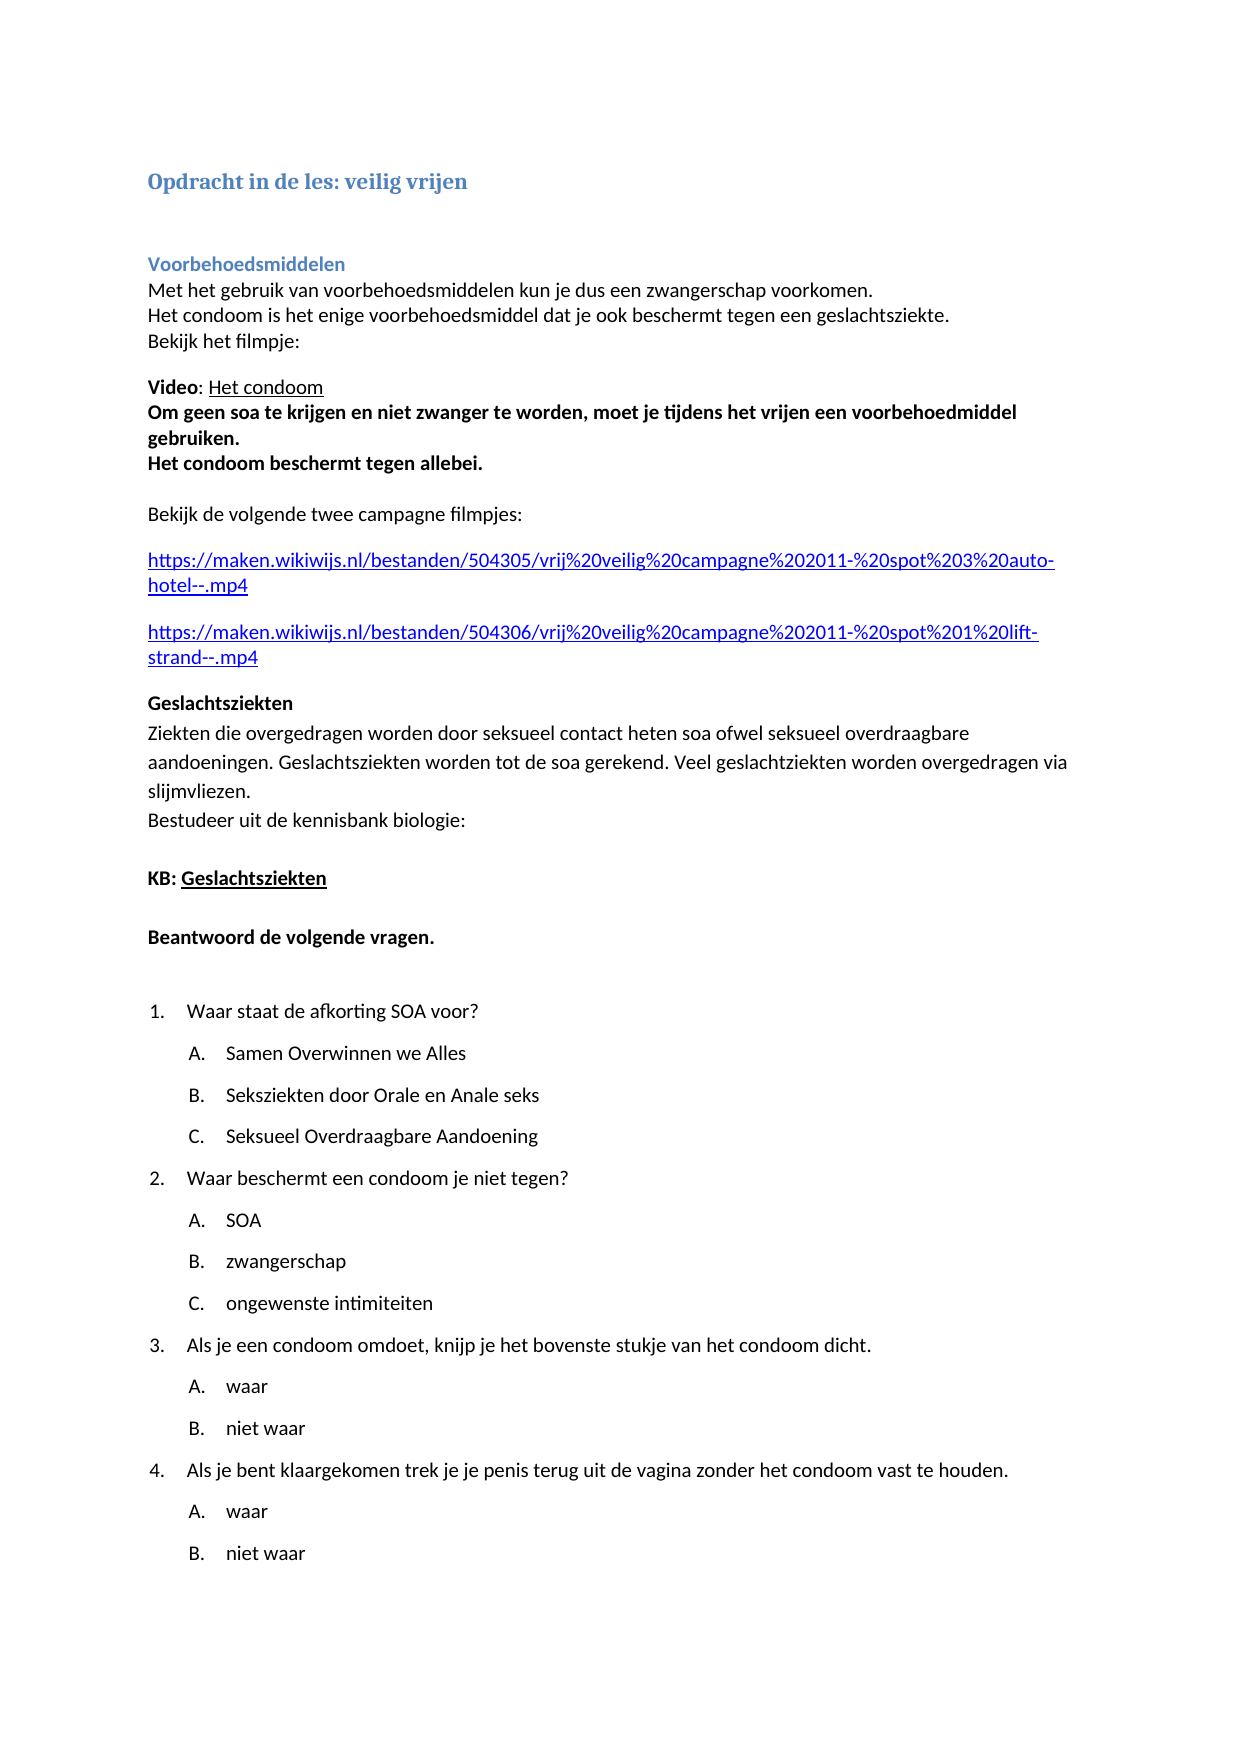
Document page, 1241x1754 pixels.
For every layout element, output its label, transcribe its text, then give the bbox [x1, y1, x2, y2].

list ongewenste intimiteiten [188, 1274, 1093, 1316]
list waar [188, 1357, 1093, 1399]
list Seksueel Overdraagbare Aandoening [188, 1107, 1093, 1149]
list Als je een condoom omdoet, knijp je het bovenste stukje van het condoom dicht. [149, 1316, 1093, 1357]
text https://maken.wikiwijs.nl/bestanden/504305/vrij%20veilig%20campagne%202011-%20spot%203%20auto-hotel--.mp4 [148, 547, 1093, 598]
text https://maken.wikiwijs.nl/bestanden/504306/vrij%20veilig%20campagne%202011-%20spot%201%20lift-strand--.mp4 [148, 619, 1093, 670]
text Video: Het condoom Om geen soa te krijgen en niet zwanger te worden, moet je tijdens het vrijen een voorbehoedmiddel gebruiken. Het condoom beschermt tegen allebei. Bekijk de volgende twee campagne filmpjes: [148, 374, 1093, 527]
list SOA [188, 1191, 1093, 1232]
list Waar beschermt een condoom je niet tegen? [149, 1149, 1093, 1191]
subtitle Geslachtsziekten Ziekten die overgedragen worden door seksueel contact heten soa ofwel seksueel overdraagbare aandoeningen. Geslachtsziekten worden tot de soa gerekend. Veel geslachtziekten worden overgedragen via slijmvliezen. Bestudeer uit de kennisbank biologie: KB: Geslachtsziekten Beantwoord de volgende vragen. [148, 691, 1093, 949]
list niet waar [188, 1524, 1093, 1566]
subtitle Opdracht in de les: veilig vrijen [148, 168, 1093, 195]
list Samen Overwinnen we Alles [188, 1024, 1093, 1066]
text Voorbehoedsmiddelen Met het gebruik van voorbehoedsmiddelen kun je dus een zwangerschap voorkomen. Het condoom is het enige voorbehoedsmiddel dat je ook beschermt tegen een geslachtsziekte. Bekijk het filmpje: [148, 252, 1093, 353]
list niet waar [188, 1399, 1093, 1441]
list waar [188, 1482, 1093, 1524]
list Seksziekten door Orale en Anale seks [188, 1066, 1093, 1107]
list Als je bent klaargekomen trek je je penis terug uit de vagina zonder het condoom vast te houden. [149, 1441, 1093, 1482]
list zwangerschap [188, 1232, 1093, 1274]
list Waar staat de afkorting SOA voor? [149, 982, 1093, 1024]
